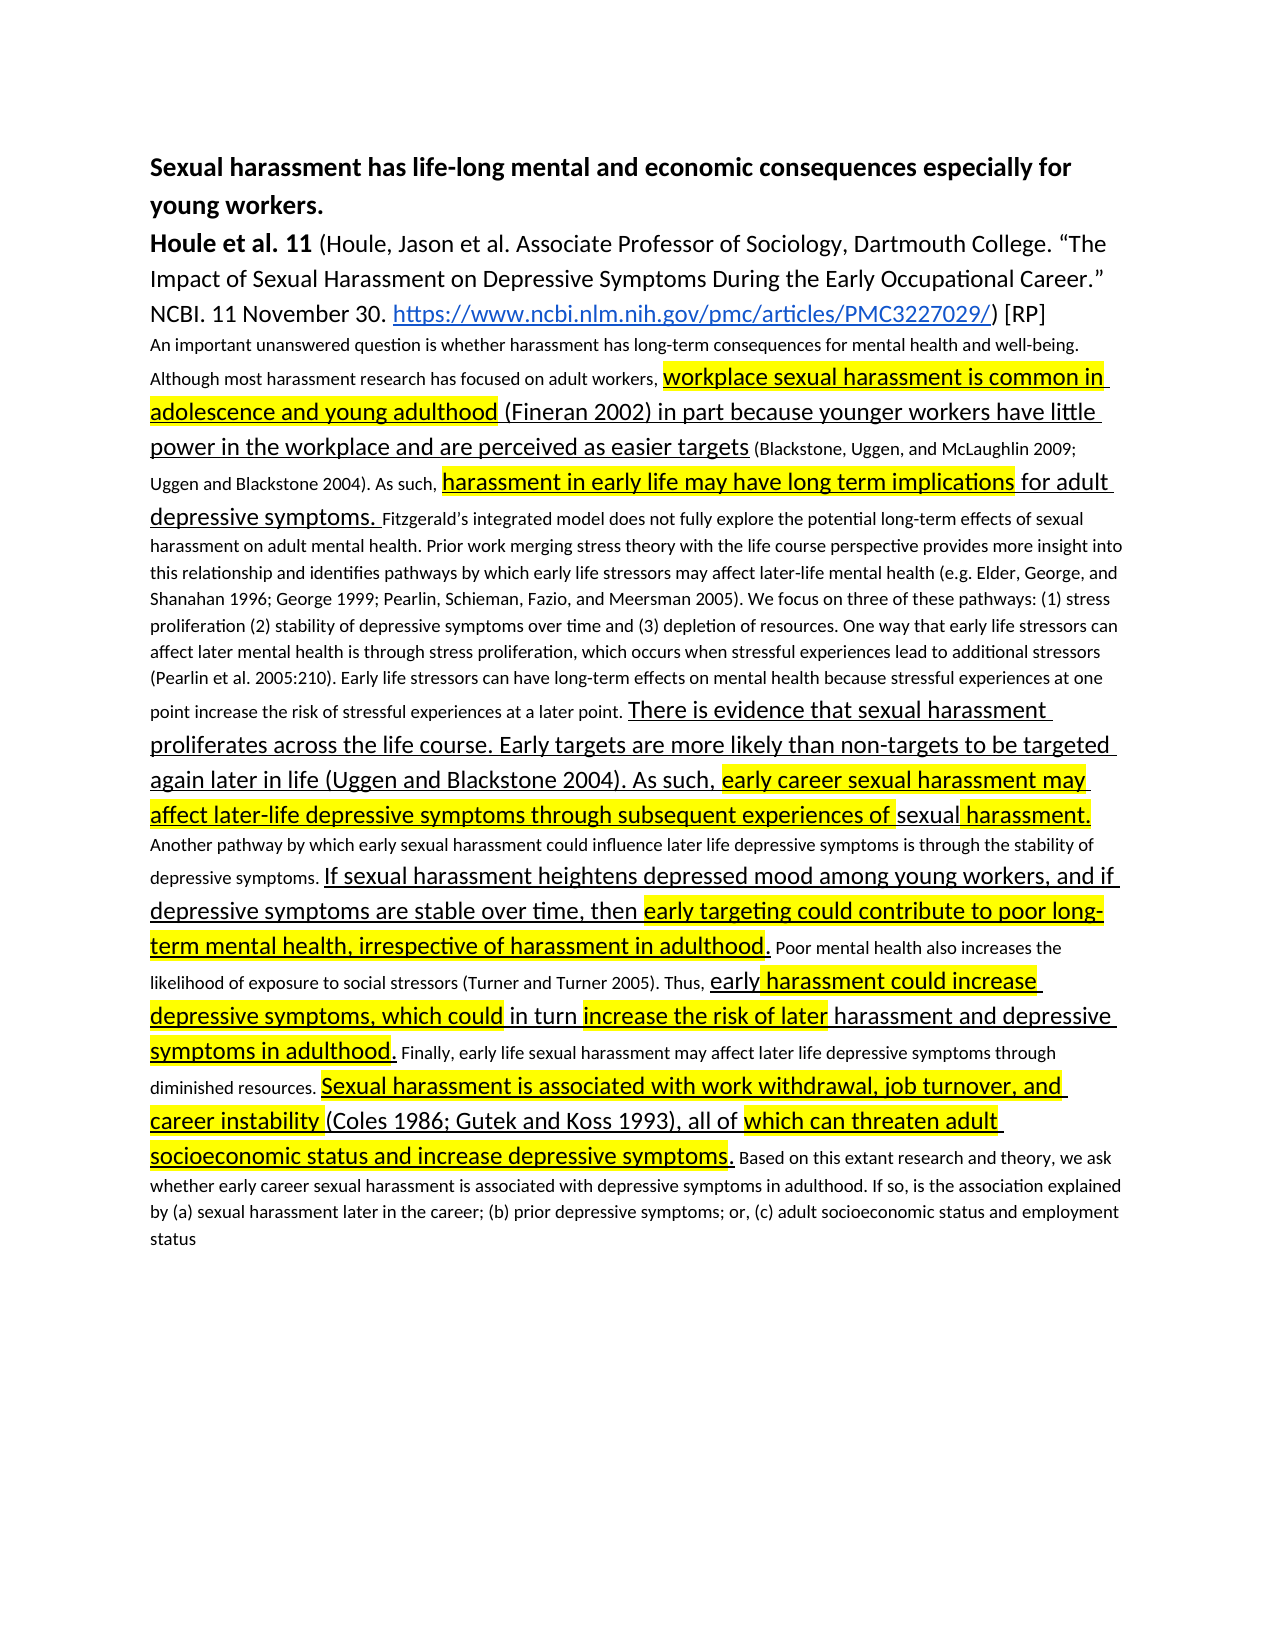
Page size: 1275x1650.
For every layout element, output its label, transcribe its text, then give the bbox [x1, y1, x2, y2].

text Sexual harassment has life-long mental and economic consequences especially for young workers. [150, 150, 1125, 221]
text An important unanswered question is whether harassment has long-term consequences for mental health and well-being. Although most harassment research has focused on adult workers, workplace sexual harassment is common in adolescence and young adulthood (Fineran 2002) in part because younger workers have little power in the workplace and are perceived as easier targets (Blackstone, Uggen, and McLaughlin 2009; Uggen and Blackstone 2004). As such, harassment in early life may have long term implications for adult depressive symptoms. Fitzgerald’s integrated model does not fully explore the potential long-term effects of sexual harassment on adult mental health. Prior work merging stress theory with the life course perspective provides more insight into this relationship and identifies pathways by which early life stressors may affect later-life mental health (e.g. Elder, George, and Shanahan 1996; George 1999; Pearlin, Schieman, Fazio, and Meersman 2005). We focus on three of these pathways: (1) stress proliferation (2) stability of depressive symptoms over time and (3) depletion of resources. One way that early life stressors can affect later mental health is through stress proliferation, which occurs when stressful experiences lead to additional stressors (Pearlin et al. 2005:210). Early life stressors can have long-term effects on mental health because stressful experiences at one point increase the risk of stressful experiences at a later point. There is evidence that sexual harassment proliferates across the life course. Early targets are more likely than non-targets to be targeted again later in life (Uggen and Blackstone 2004). As such, early career sexual harassment may affect later-life depressive symptoms through subsequent experiences of sexual harassment. Another pathway by which early sexual harassment could influence later life depressive symptoms is through the stability of depressive symptoms. If sexual harassment heightens depressed mood among young workers, and if depressive symptoms are stable over time, then early targeting could contribute to poor long-term mental health, irrespective of harassment in adulthood. Poor mental health also increases the likelihood of exposure to social stressors (Turner and Turner 2005). Thus, early harassment could increase depressive symptoms, which could in turn increase the risk of later harassment and depressive symptoms in adulthood. Finally, early life sexual harassment may affect later life depressive symptoms through diminished resources. Sexual harassment is associated with work withdrawal, job turnover, and career instability (Coles 1986; Gutek and Koss 1993), all of which can threaten adult socioeconomic status and increase depressive symptoms. Based on this extant research and theory, we ask whether early career sexual harassment is associated with depressive symptoms in adulthood. If so, is the association explained by (a) sexual harassment later in the career; (b) prior depressive symptoms; or, (c) adult socioeconomic status and employment status [150, 333, 1125, 1250]
text Houle et al. 11 (Houle, Jason et al. Associate Professor of Sociology, Dartmouth College. “The Impact of Sexual Harassment on Depressive Symptoms During the Early Occupational Career.” NCBI. 11 November 30. https://www.ncbi.nlm.nih.gov/pmc/articles/PMC3227029/) [RP] [150, 226, 1125, 329]
